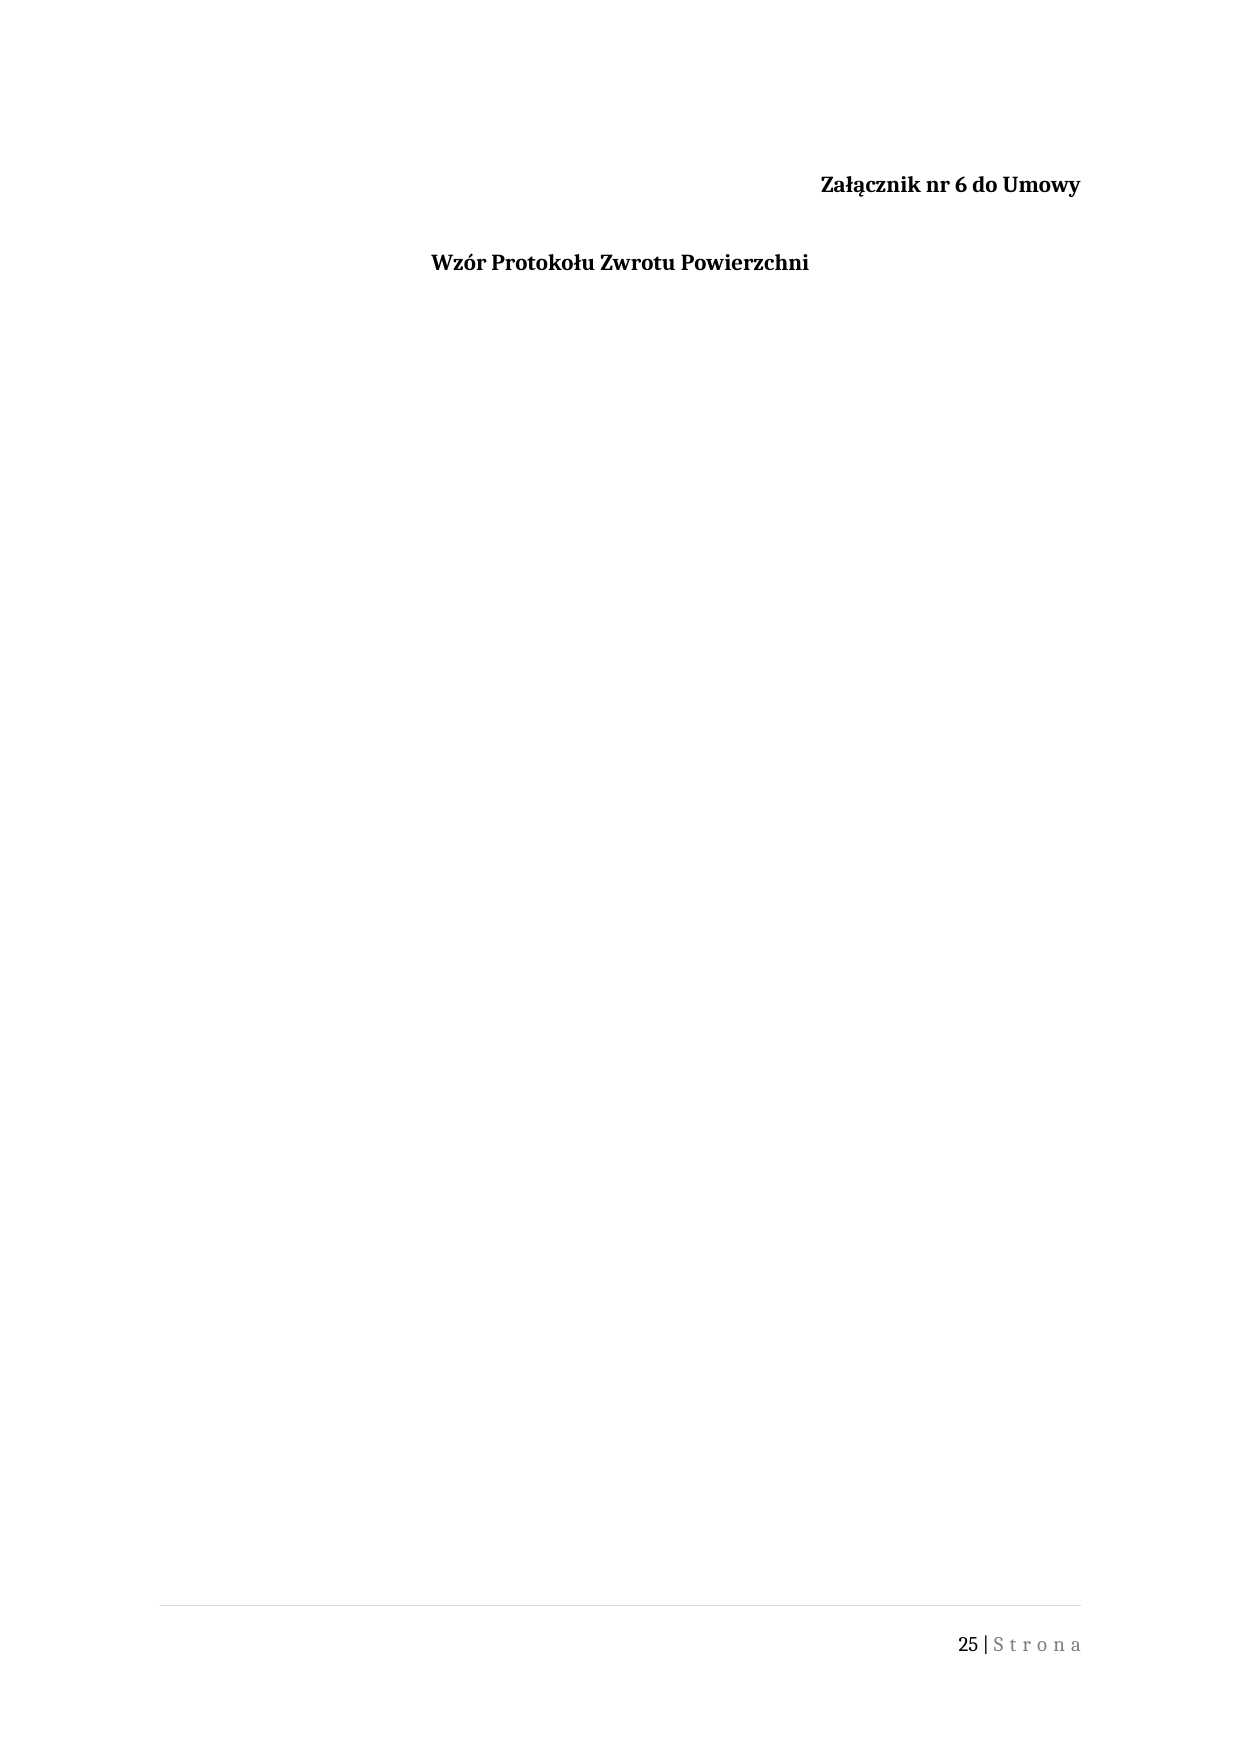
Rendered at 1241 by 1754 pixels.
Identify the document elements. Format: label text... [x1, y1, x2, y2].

text Wzór Protokołu Zwrotu Powierzchni [159, 250, 1081, 276]
text Załącznik nr 6 do Umowy [159, 172, 1081, 198]
